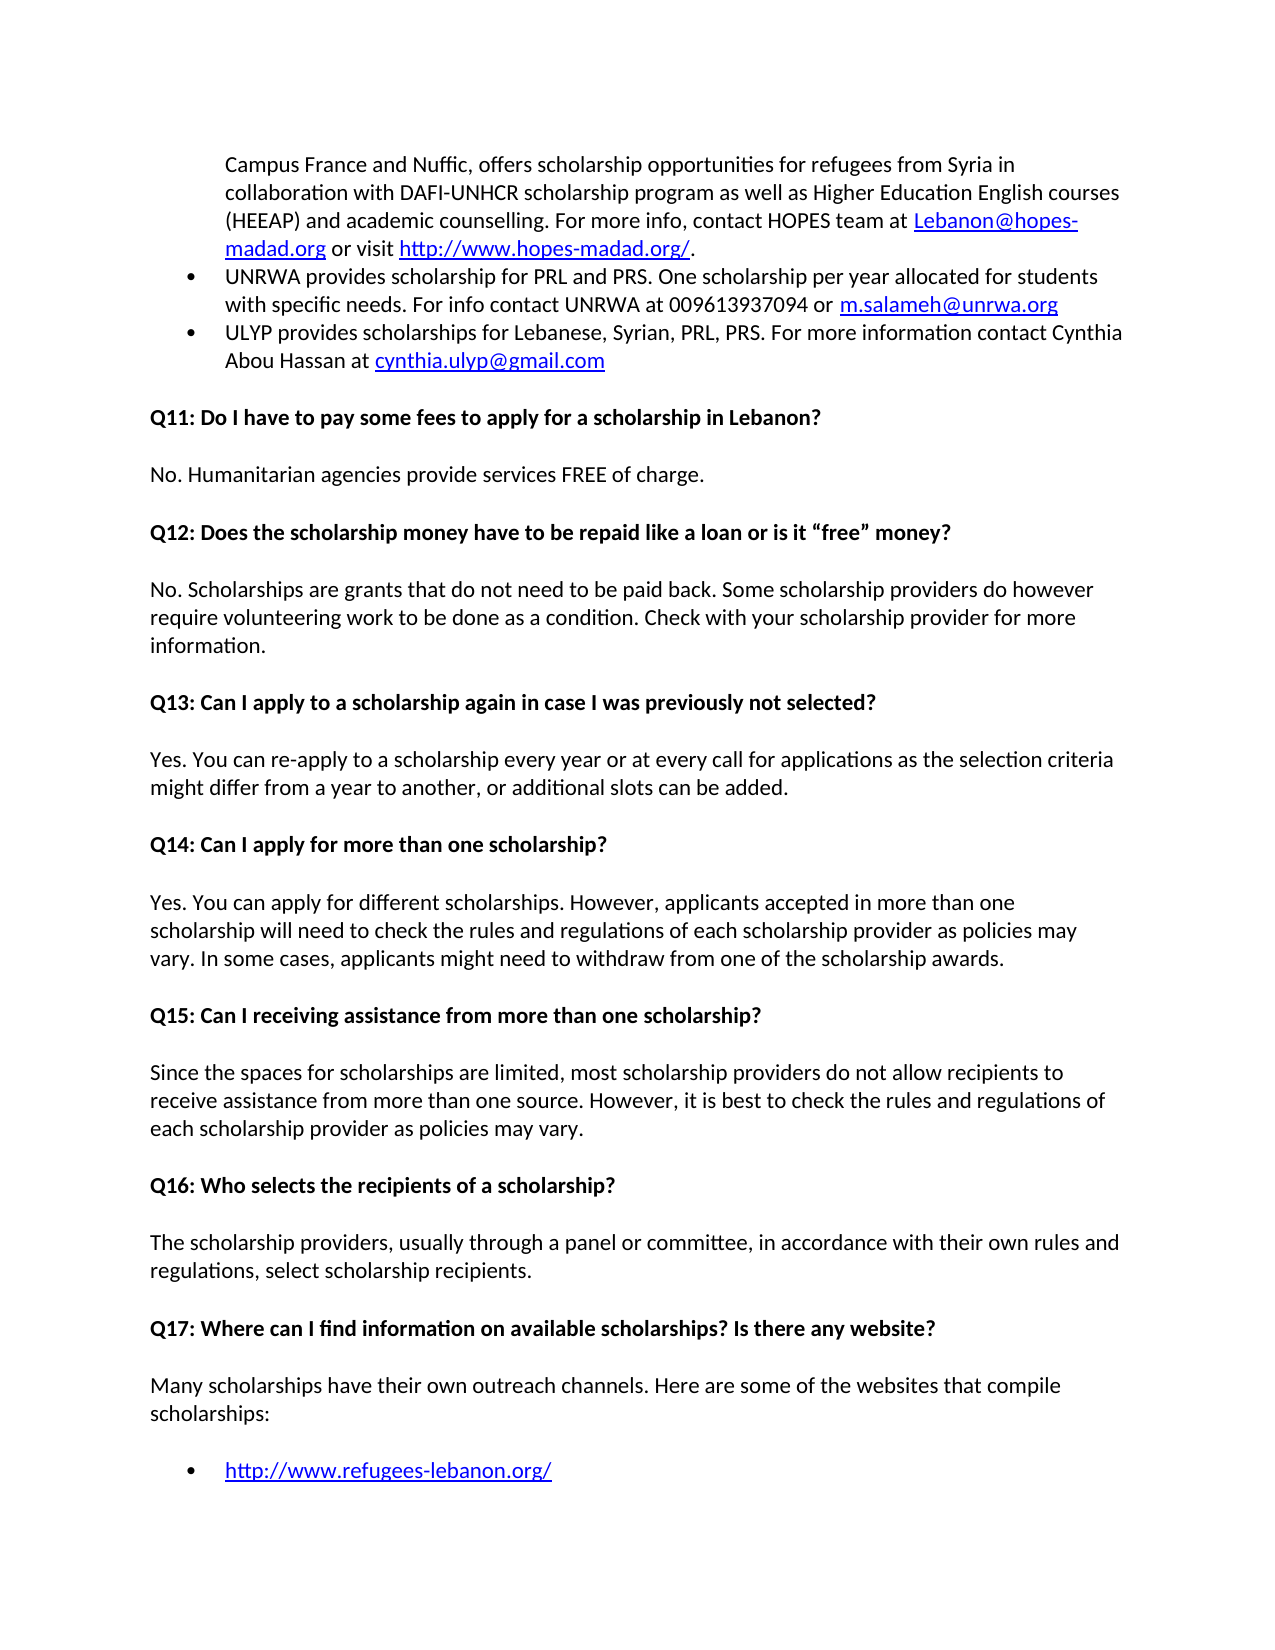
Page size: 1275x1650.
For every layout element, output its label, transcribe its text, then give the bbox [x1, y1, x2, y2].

text The scholarship providers, usually through a panel or committee, in accordance with their own rules and regulations, select scholarship recipients. [150, 1228, 1125, 1284]
text Q13: Can I apply to a scholarship again in case I was previously not selected? [150, 688, 1125, 716]
text Many scholarships have their own outreach channels. Here are some of the websites that compile scholarships: [150, 1371, 1125, 1427]
text No. Scholarships are grants that do not need to be paid back. Some scholarship providers do however require volunteering work to be done as a condition. Check with your scholarship provider for more information. [150, 575, 1125, 659]
text Q12: Does the scholarship money have to be repaid like a loan or is it “free” money? [150, 518, 1125, 546]
list http://www.refugees-lebanon.org/ [187, 1456, 1125, 1484]
text Yes. You can re-apply to a scholarship every year or at every call for applications as the selection criteria might differ from a year to another, or additional slots can be added. [150, 745, 1125, 801]
text Q11: Do I have to pay some fees to apply for a scholarship in Lebanon? [150, 403, 1125, 431]
text Q16: Who selects the recipients of a scholarship? [150, 1171, 1125, 1199]
text No. Humanitarian agencies provide services FREE of charge. [150, 461, 1125, 488]
text Since the spaces for scholarships are limited, most scholarship providers do not allow recipients to receive assistance from more than one source. However, it is best to check the rules and regulations of each scholarship provider as policies may vary. [150, 1058, 1125, 1142]
list UNRWA provides scholarship for PRL and PRS. One scholarship per year allocated for students with specific needs. For info contact UNRWA at 009613937094 or m.salameh@unrwa.org [187, 262, 1125, 318]
text Q15: Can I receiving assistance from more than one scholarship? [150, 1001, 1125, 1029]
text Yes. You can apply for different scholarships. However, applicants accepted in more than one scholarship will need to check the rules and regulations of each scholarship provider as policies may vary. In some cases, applicants might need to withdraw from one of the scholarship awards. [150, 888, 1125, 972]
text Q14: Can I apply for more than one scholarship? [150, 831, 1125, 858]
list ULYP provides scholarships for Lebanese, Syrian, PRL, PRS. For more information contact Cynthia Abou Hassan at cynthia.ulyp@gmail.com [187, 318, 1125, 374]
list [187, 150, 1125, 262]
text Q17: Where can I find information on available scholarships? Is there any website? [150, 1314, 1125, 1342]
